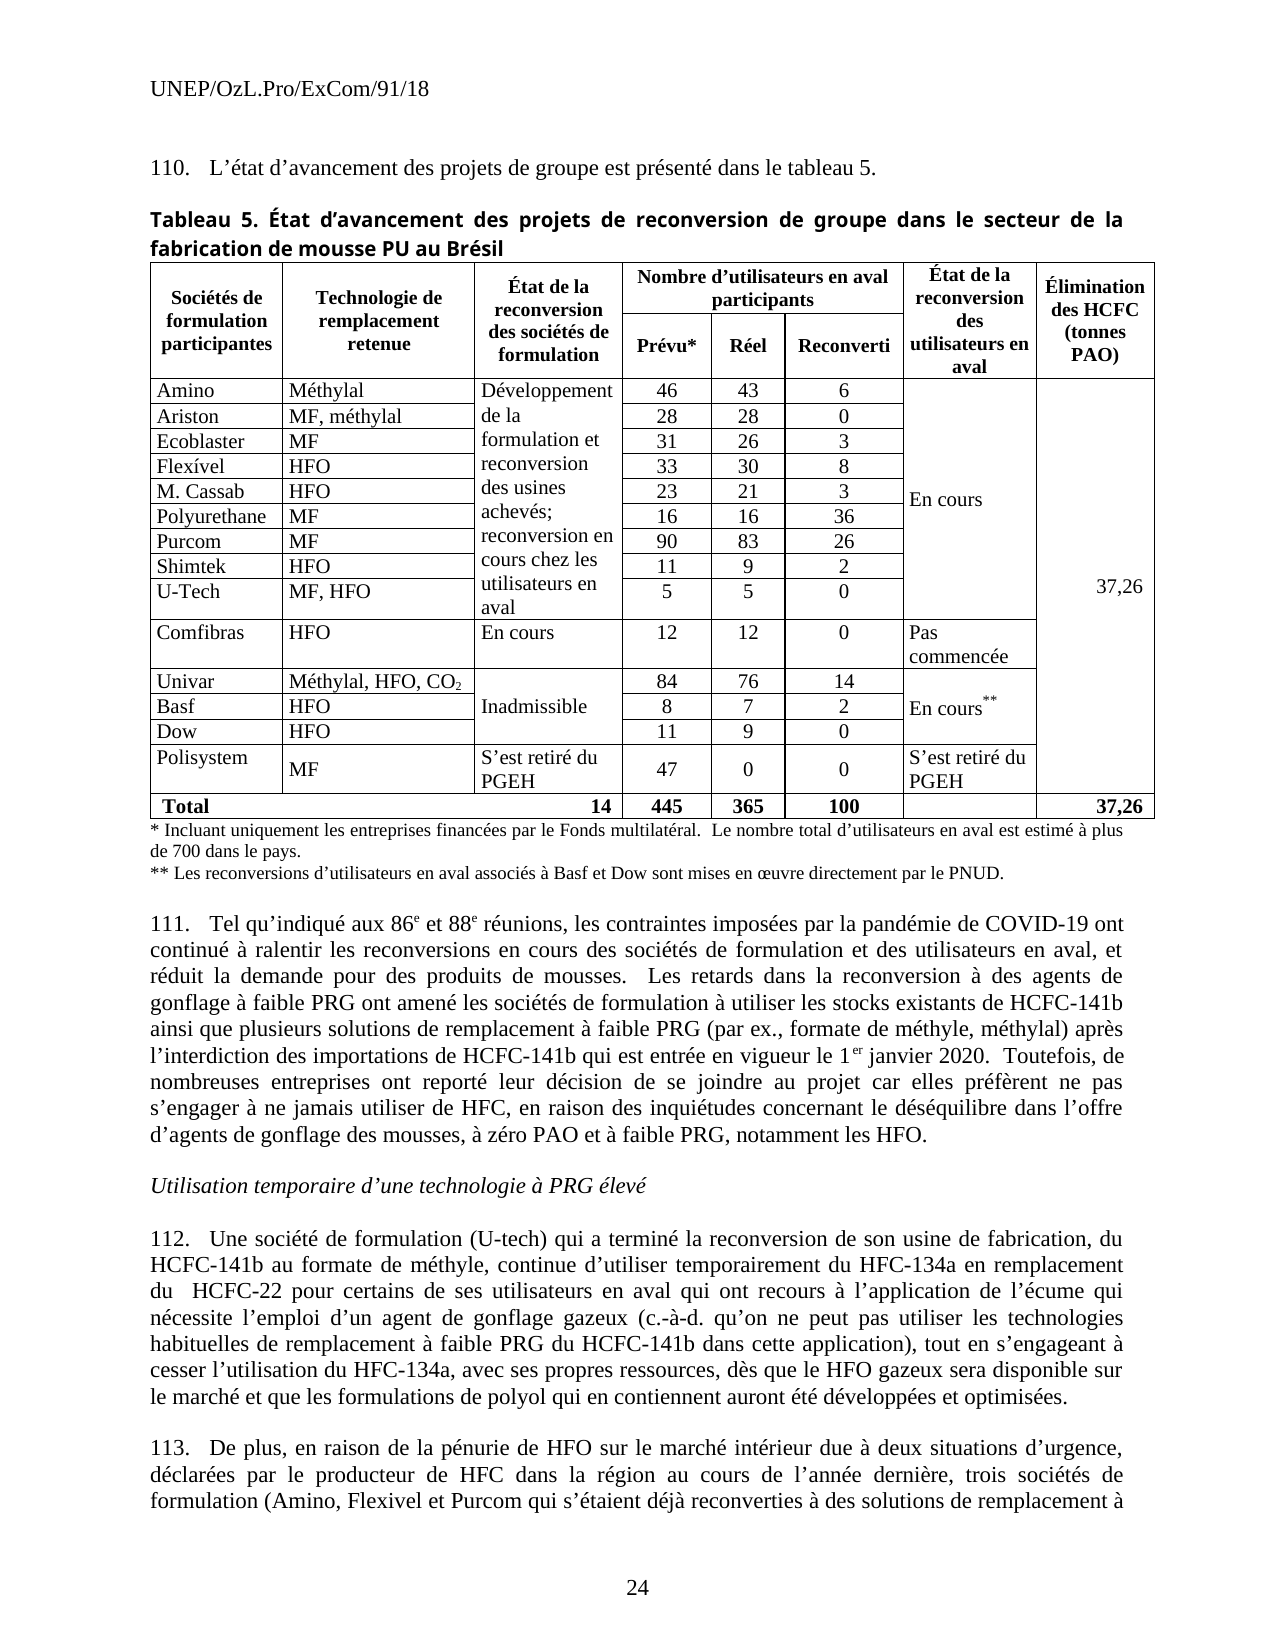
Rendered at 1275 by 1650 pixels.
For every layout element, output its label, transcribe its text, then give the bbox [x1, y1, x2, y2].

table_cell MF [283, 529, 474, 553]
table_cell 0 [712, 745, 784, 793]
subtitle Une société de formulation (U-tech) qui a terminé la reconversion de son usine de fabrication, du HCFC-141b au formate de méthyle, continue d’utiliser temporairement du HFC-134a en remplacement du HCFC-22 pour certains de ses utilisateurs en aval qui ont recours à l’application de l’écume qui nécessite l’emploi d’un agent de gonflage gazeux (c.-à-d. qu’on ne peut pas utiliser les technologies habituelles de remplacement à faible PRG du HCFC-141b dans cette application), tout en s’engageant à cesser l’utilisation du HFC-134a, avec ses propres ressources, dès que le HFO gazeux sera disponible sur le marché et que les formulations de polyol qui en contiennent auront été développées et optimisées. [150, 1225, 1125, 1409]
table_cell Shimtek [151, 554, 282, 578]
subtitle Tel qu’indiqué aux 86e et 88e réunions, les contraintes imposées par la pandémie de COVID-19 ont continué à ralentir les reconversions en cours des sociétés de formulation et des utilisateurs en aval, et réduit la demande pour des produits de mousses. Les retards dans la reconversion à des agents de gonflage à faible PRG ont amené les sociétés de formulation à utiliser les stocks existants de HCFC-141b ainsi que plusieurs solutions de remplacement à faible PRG (par ex., formate de méthyle, méthylal) après l’interdiction des importations de HCFC-141b qui est entrée en vigueur le 1er janvier 2020. Toutefois, de nombreuses entreprises ont reporté leur décision de se joindre au projet car elles préfèrent ne pas s’engager à ne jamais utiliser de HFC, en raison des inquiétudes concernant le déséquilibre dans l’offre d’agents de gonflage des mousses, à zéro PAO et à faible PRG, notamment les HFO. [150, 910, 1125, 1147]
table_cell HFO [283, 720, 474, 743]
table_cell 23 [623, 479, 711, 503]
table_cell Reconverti [786, 314, 903, 377]
table_cell S’est retiré du PGEH [475, 745, 622, 793]
table_cell 9 [712, 720, 784, 743]
table_cell 8 [623, 694, 711, 718]
table_cell Basf [151, 694, 282, 718]
table_cell Univar [151, 669, 282, 693]
table_cell 0 [786, 720, 903, 743]
table_cell MF, HFO [283, 579, 474, 619]
table_header Élimination des HCFC (tonnes PAO) [1037, 263, 1154, 377]
table_cell 0 [786, 745, 903, 793]
table_cell 83 [712, 529, 784, 553]
table_cell 14 [786, 669, 903, 693]
table_cell U-Tech [151, 579, 282, 619]
table_cell MF [283, 429, 474, 453]
table_cell 28 [623, 404, 711, 428]
text Utilisation temporaire d’une technologie à PRG élevé [150, 1172, 1125, 1198]
table_cell Flexível [151, 454, 282, 478]
table_cell 36 [786, 504, 903, 528]
table_cell 8 [786, 454, 903, 478]
table_cell Ariston [151, 404, 282, 428]
table_cell Inadmissible [475, 669, 622, 743]
table_cell En cours [475, 620, 622, 668]
table_cell Ecoblaster [151, 429, 282, 453]
table_cell 47 [623, 745, 711, 793]
table_cell En cours** [904, 669, 1036, 743]
table_cell 0 [786, 404, 903, 428]
table_cell 9 [712, 554, 784, 578]
text Tableau 5. État d’avancement des projets de reconversion de groupe dans le secteur de la fabrication de mousse PU au Brésil [150, 205, 1125, 262]
table_cell 6 [786, 379, 903, 402]
table_cell Polyurethane [151, 504, 282, 528]
table_cell 84 [623, 669, 711, 693]
table_cell 43 [712, 379, 784, 402]
table_cell Purcom [151, 529, 282, 553]
table_cell Réel [712, 314, 784, 377]
table_cell 2 [786, 694, 903, 718]
table_header État de la reconversion des utilisateurs en aval [904, 263, 1036, 377]
table_cell 21 [712, 479, 784, 503]
table_cell 3 [786, 479, 903, 503]
table_cell MF [283, 504, 474, 528]
table_cell 5 [712, 579, 784, 619]
table_cell 12 [712, 620, 784, 668]
table_cell 0 [786, 579, 903, 619]
table_cell 2 [786, 554, 903, 578]
table_cell 16 [712, 504, 784, 528]
table_cell 76 [712, 669, 784, 693]
table_cell 0 [786, 620, 903, 668]
table_cell Développement de la formulation et reconversion des usines achevés; reconversion en cours chez les utilisateurs en aval [475, 379, 622, 619]
table_cell Polisystem [151, 745, 282, 793]
table_cell 11 [623, 720, 711, 743]
table_cell 100 [786, 794, 903, 818]
table_header État de la reconversion des sociétés de formulation [475, 263, 622, 377]
table_cell 37,26 [1037, 794, 1154, 818]
table_cell HFO [283, 694, 474, 718]
table_cell S’est retiré du PGEH [904, 745, 1036, 793]
table_cell 445 [623, 794, 711, 818]
table_cell HFO [283, 454, 474, 478]
table_cell 46 [623, 379, 711, 402]
table_cell 12 [623, 620, 711, 668]
table_cell Méthylal, HFO, CO2 [283, 669, 474, 693]
table_cell 365 [712, 794, 784, 818]
table_cell 14 [475, 794, 622, 818]
table_cell 26 [786, 529, 903, 553]
table_cell 31 [623, 429, 711, 453]
table_cell 7 [712, 694, 784, 718]
table_cell En cours [904, 379, 1036, 619]
table_cell M. Cassab [151, 479, 282, 503]
subtitle L’état d’avancement des projets de groupe est présenté dans le tableau 5. [150, 154, 1125, 180]
table_cell 33 [623, 454, 711, 478]
text ** Les reconversions d’utilisateurs en aval associés à Basf et Dow sont mises en œuvre directement par le PNUD. [150, 862, 1125, 883]
table_cell 28 [712, 404, 784, 428]
table_cell Dow [151, 720, 282, 743]
table_cell HFO [283, 554, 474, 578]
table_cell 26 [712, 429, 784, 453]
table_header Sociétés de formulation participantes [151, 263, 282, 377]
table_cell Amino [151, 379, 282, 402]
table_cell HFO [283, 479, 474, 503]
table_header Technologie de remplacement retenue [283, 263, 474, 377]
table_cell MF [283, 745, 474, 793]
table_cell Comfibras [151, 620, 282, 668]
table_cell 90 [623, 529, 711, 553]
table_cell 5 [623, 579, 711, 619]
table_cell 37,26 [1037, 379, 1154, 793]
table_cell 16 [623, 504, 711, 528]
table_cell Prévu* [623, 314, 711, 377]
table_cell 3 [786, 429, 903, 453]
table_cell MF, méthylal [283, 404, 474, 428]
table_cell 11 [623, 554, 711, 578]
table_cell HFO [283, 620, 474, 668]
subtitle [150, 1434, 1125, 1513]
table_cell Total [151, 794, 475, 818]
table_cell [904, 794, 1036, 818]
text * Incluant uniquement les entreprises financées par le Fonds multilatéral. Le nombre total d’utilisateurs en aval est estimé à plus de 700 dans le pays. [150, 819, 1125, 862]
table_header Nombre d’utilisateurs en aval participants [623, 263, 903, 313]
table_cell 30 [712, 454, 784, 478]
table_cell Pas commencée [904, 620, 1036, 668]
table_cell Méthylal [283, 379, 474, 402]
